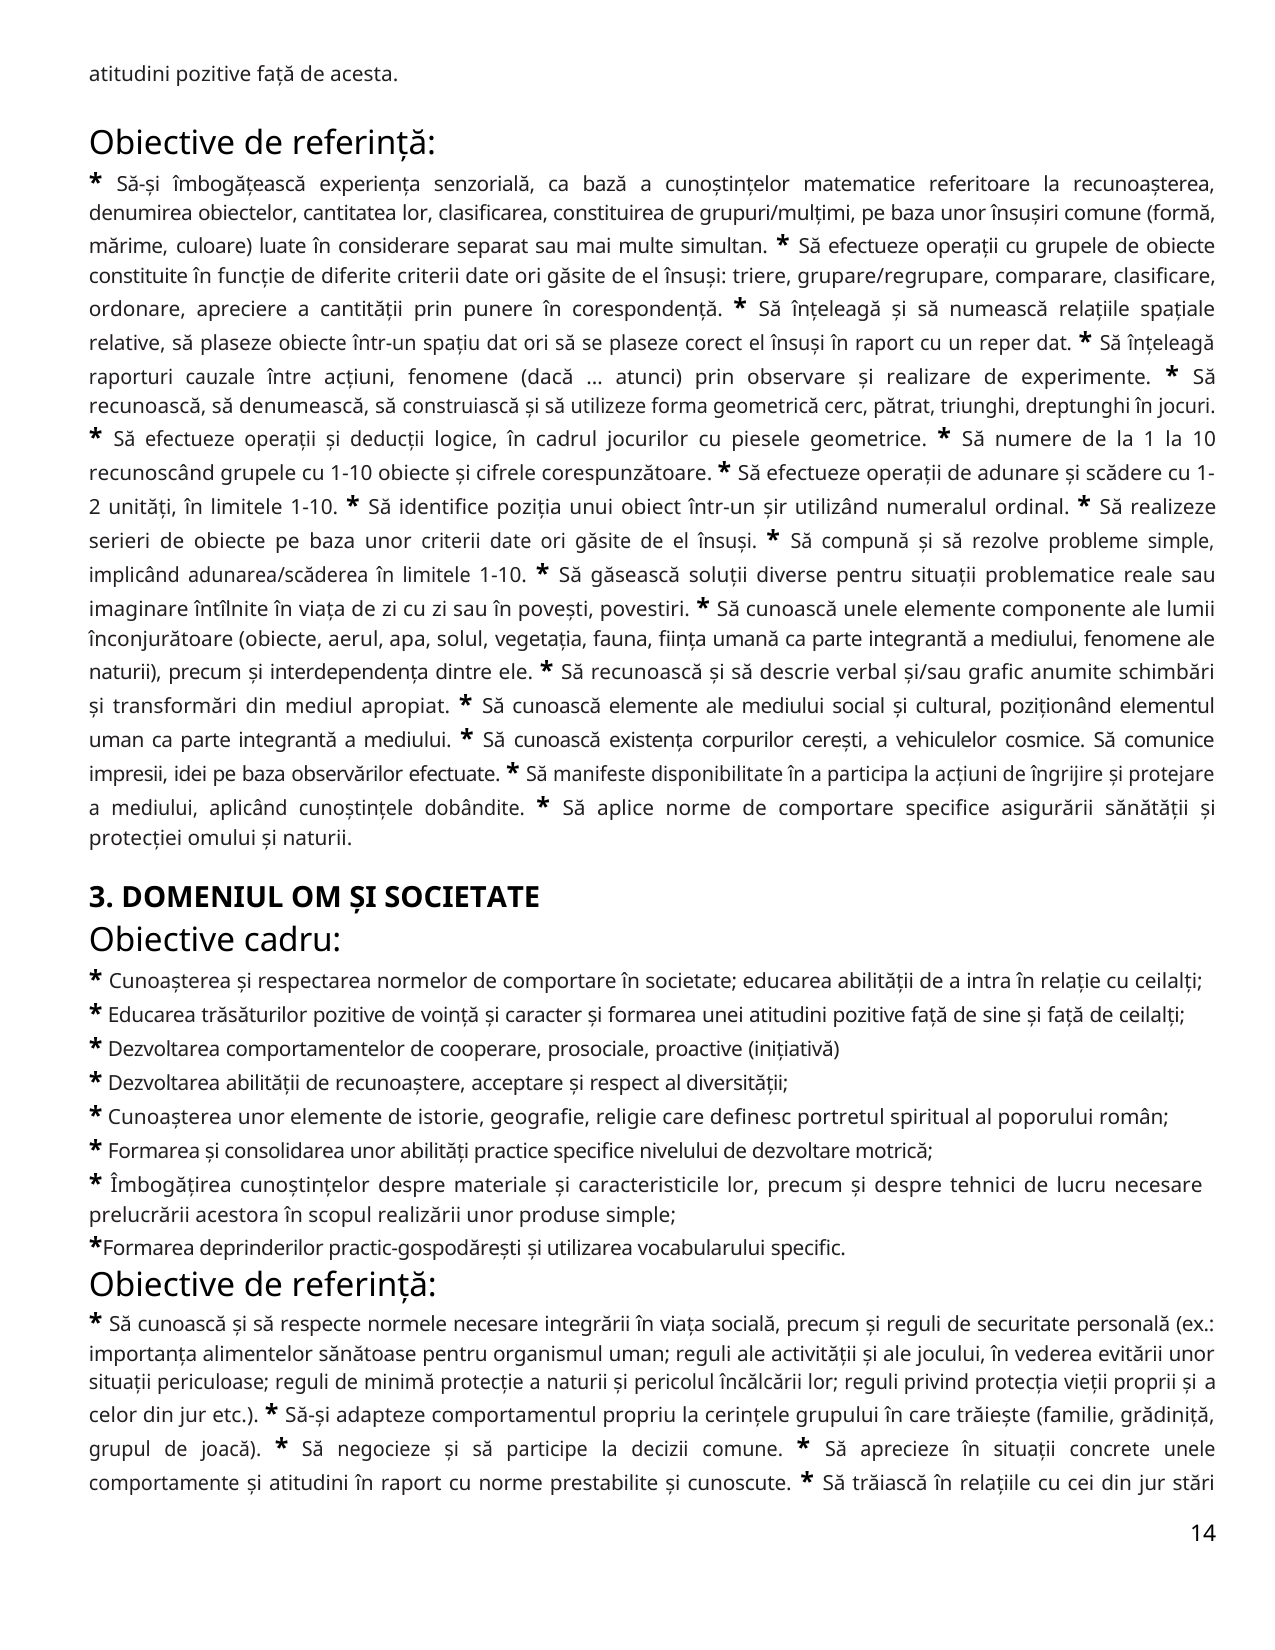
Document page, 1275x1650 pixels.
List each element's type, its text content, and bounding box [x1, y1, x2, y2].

text * Cunoașterea și respectarea normelor de comportare în societate; educarea abilității de a intra în relație cu ceilalți; [89, 961, 1204, 996]
text 3. DOMENIUL OM ȘI SOCIETATE [89, 876, 1216, 916]
text * Îmbogățirea cunoștințelor despre materiale și caracteristicile lor, precum și despre tehnici de lucru necesare prelucrării acestora în scopul realizării unor produse simple; [89, 1166, 1204, 1228]
text * Educarea trăsăturilor pozitive de voință și caracter și formarea unei atitudini pozitive față de sine și față de ceilalți; [89, 996, 1204, 1029]
text * Dezvoltarea abilității de recunoaștere, acceptare și respect al diversității; [89, 1064, 1216, 1098]
text Obiective de referință: [89, 119, 1216, 164]
text Obiective de referință: [89, 1262, 1216, 1305]
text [89, 59, 1216, 87]
text * Dezvoltarea comportamentelor de cooperare, prosociale, proactive (inițiativă) [89, 1029, 1216, 1064]
text *Formarea deprinderilor practic-gospodărești și utilizarea vocabularului speciﬁc. [89, 1228, 1216, 1262]
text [89, 1305, 1216, 1498]
text Obiective cadru: [89, 916, 1216, 961]
text * Cunoașterea unor elemente de istorie, geograﬁe, religie care deﬁnesc portretul spiritual al poporului român; [89, 1098, 1204, 1132]
text * Formarea și consolidarea unor abilități practice speciﬁce nivelului de dezvoltare motrică; [89, 1132, 1216, 1166]
text * Să-și îmbogățească experiența senzorială, ca bază a cunoștințelor matematice referitoare la recunoașterea, denumirea obiectelor, cantitatea lor, clasiﬁcarea, constituirea de grupuri/mulțimi, pe baza unor însușiri comune (formă, mărime, culoare) luate în considerare separat sau mai multe simultan. * Să efectueze operații cu grupele de obiecte constituite în funcție de diferite criterii date ori găsite de el însuși: triere, grupare/regrupare, comparare, clasiﬁcare, ordonare, apreciere a cantității prin punere în corespondență. * Să înțeleagă și să numească relațiile spațiale relative, să plaseze obiecte într-un spațiu dat ori să se plaseze corect el însuși în raport cu un reper dat. * Să înțeleagă raporturi cauzale între acțiuni, fenomene (dacă … atunci) prin observare și realizare de experimente. * Să recunoască, să denumească, să construiască și să utilizeze forma geometrică cerc, pătrat, triunghi, dreptunghi în jocuri. * Să efectueze operații și deducții logice, în cadrul jocurilor cu piesele geometrice. * Să numere de la 1 la 10 recunoscând grupele cu 1-10 obiecte și cifrele corespunzătoare. * Să efectueze operații de adunare și scădere cu 1-2 unități, în limitele 1-10. * Să identiﬁce poziția unui obiect într-un șir utilizând numeralul ordinal. * Să realizeze serieri de obiecte pe baza unor criterii date ori găsite de el însuși. * Să compună și să rezolve probleme simple, implicând adunarea/scăderea în limitele 1-10. * Să găsească soluții diverse pentru situații problematice reale sau imaginare întîlnite în viața de zi cu zi sau în povești, povestiri. * Să cunoască unele elemente componente ale lumii înconjurătoare (obiecte, aerul, apa, solul, vegetația, fauna, ﬁința umană ca parte integrantă a mediului, fenomene ale naturii), precum și interdependența dintre ele. * Să recunoască și să descrie verbal și/sau graﬁc anumite schimbări și transformări din mediul apropiat. * Să cunoască elemente ale mediului social și cultural, poziționând elementul uman ca parte integrantă a mediului. * Să cunoască existența corpurilor cerești, a vehiculelor cosmice. Să comunice impresii, idei pe baza observărilor efectuate. * Să manifeste disponibilitate în a participa la acțiuni de îngrijire și protejare a mediului, aplicând cunoștințele dobândite. * Să aplice norme de comportare speciﬁce asigurării sănătății și protecției omului și naturii. [89, 164, 1216, 851]
